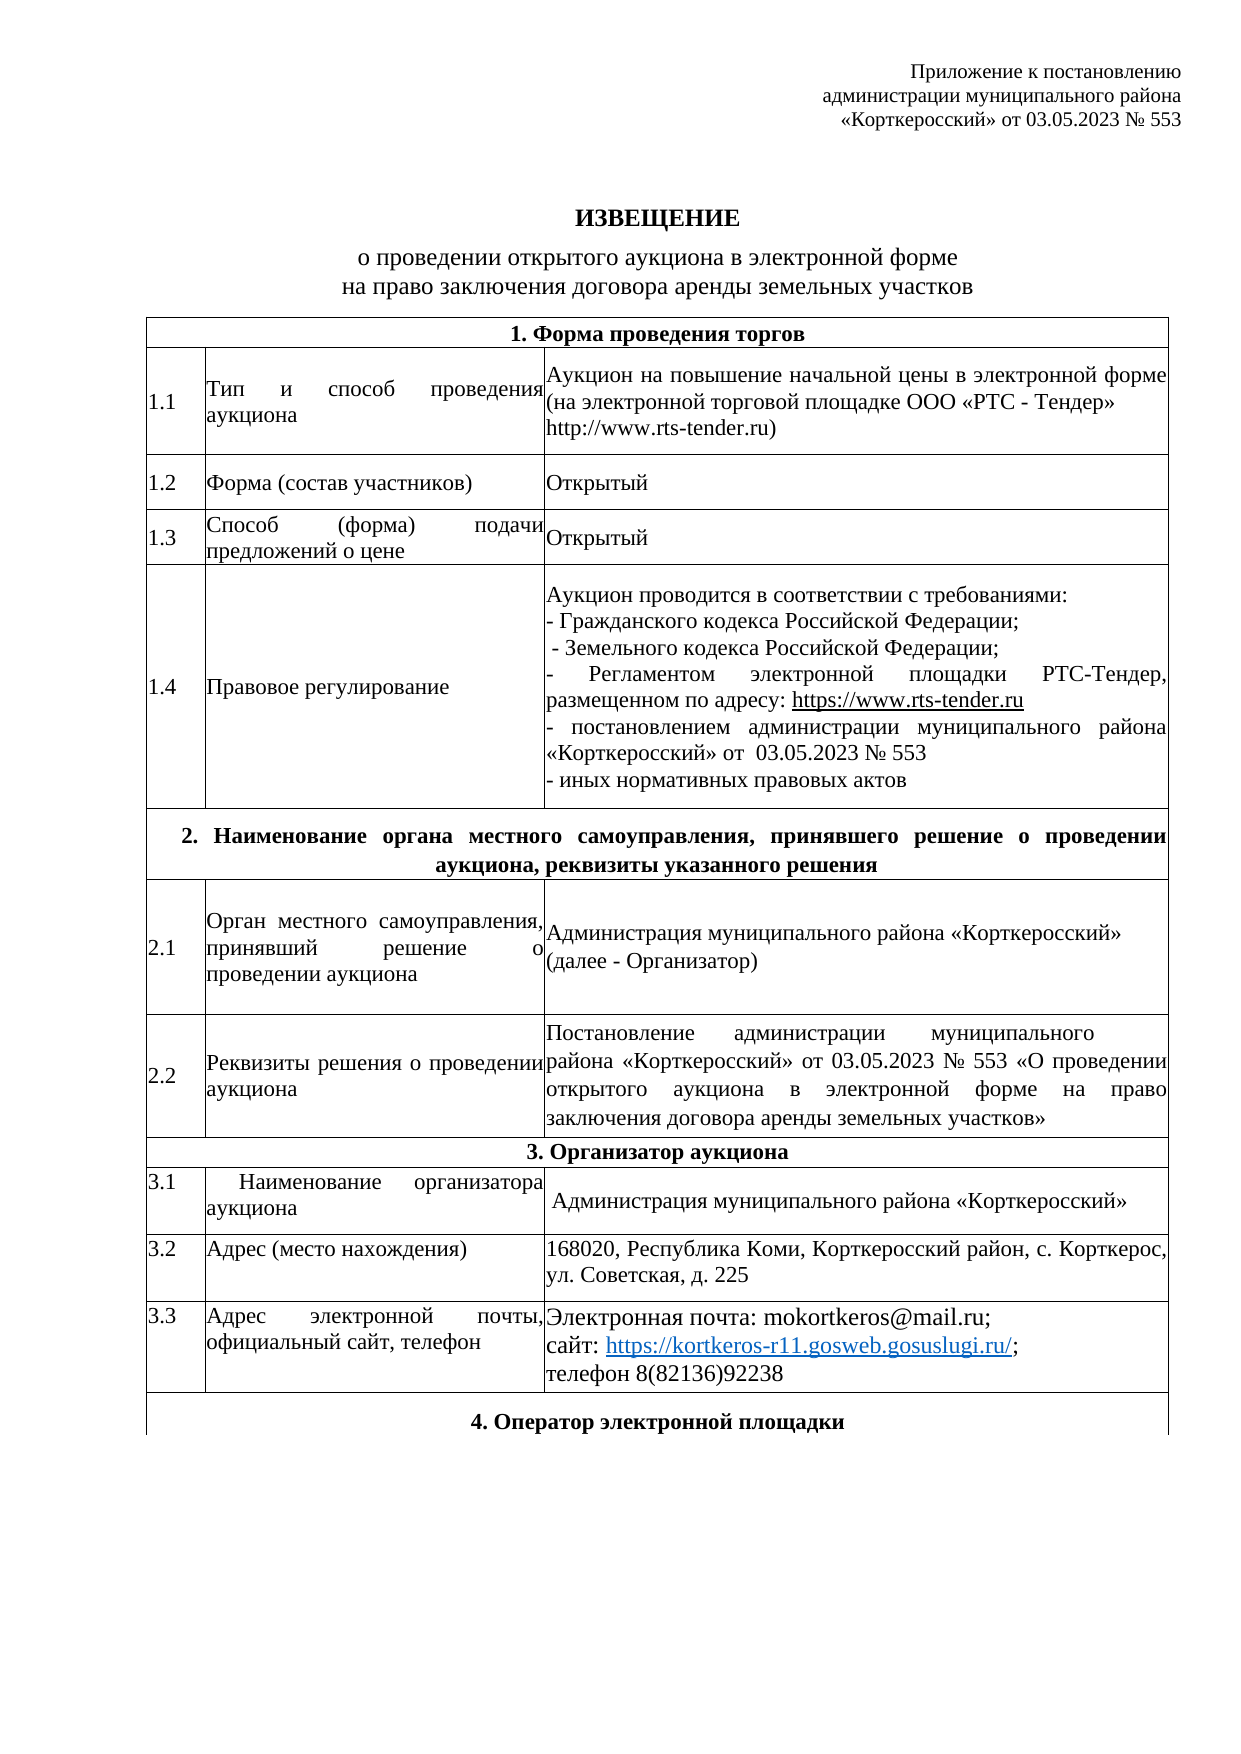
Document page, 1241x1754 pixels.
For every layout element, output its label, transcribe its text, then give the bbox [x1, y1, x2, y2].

table_cell Постановление администрации муниципального района «Корткеросский» от 03.05.2023 № 553 «О проведении открытого аукциона в электронной форме на право заключения договора аренды земельных участков» [545, 1015, 1168, 1137]
table_cell 3.3 [147, 1302, 205, 1392]
table_cell Реквизиты решения о проведении аукциона [206, 1015, 544, 1137]
text Приложение к постановлению администрации муниципального района [817, 59, 1181, 107]
table_cell 2. Наименование органа местного самоуправления, принявшего решение о проведении аукциона, реквизиты указанного решения [147, 809, 1168, 879]
table_header 1. Форма проведения торгов [147, 318, 1168, 347]
table_cell 4. Оператор электронной площадки [147, 1393, 1168, 1434]
table_cell 1.2 [147, 455, 205, 509]
table_cell Администрация муниципального района «Корткеросский» (далее - Организатор) [545, 880, 1168, 1013]
table_cell Администрация муниципального района «Корткеросский» [545, 1168, 1168, 1234]
table_cell Открытый [545, 455, 1168, 509]
table_cell Наименование организатора аукциона [206, 1168, 544, 1234]
table_cell 3.2 [147, 1235, 205, 1301]
table_cell Правовое регулирование [206, 565, 544, 808]
table_cell 1.1 [147, 348, 205, 454]
table_cell Адрес электронной почты, официальный сайт, телефон [206, 1302, 544, 1392]
table_cell Форма (состав участников) [206, 455, 544, 509]
table_cell Аукцион на повышение начальной цены в электронной форме (на электронной торговой площадке ООО «РТС - Тендер» http://www.rts-tender.ru) [545, 348, 1168, 454]
table_cell 2.1 [147, 880, 205, 1013]
table_cell Орган местного самоуправления, принявший решение о проведении аукциона [206, 880, 544, 1013]
table_cell 1.4 [147, 565, 205, 808]
text ИЗВЕЩЕНИЕ [134, 203, 1181, 232]
table_cell Электронная почта: mokortkeros@mail.ru; сайт: https://kortkeros-r11.gosweb.gosuslugi.ru/; телефон 8(82136)92238 [545, 1302, 1168, 1392]
table_cell 168020, Республика Коми, Корткеросский район, с. Корткерос, ул. Советская, д. 225 [545, 1235, 1168, 1301]
table_cell 3. Организатор аукциона [147, 1138, 1168, 1167]
text «Корткеросский» от 03.05.2023 № 553 [817, 107, 1181, 131]
text о проведении открытого аукциона в электронной форме на право заключения договора аренды земельных участков [134, 242, 1181, 300]
table_cell Открытый [545, 510, 1168, 564]
table_cell Тип и способ проведения аукциона [206, 348, 544, 454]
table_cell Способ (форма) подачи предложений о цене [206, 510, 544, 564]
table_cell 2.2 [147, 1015, 205, 1137]
table_cell 3.1 [147, 1168, 205, 1234]
table_cell 1.3 [147, 510, 205, 564]
table_cell Адрес (место нахождения) [206, 1235, 544, 1301]
table_cell Аукцион проводится в соответствии с требованиями: - Гражданского кодекса Российской Федерации; - Земельного кодекса Российской Федерации; - Регламентом электронной площадки РТС-Тендер, размещенном по адресу: https://www.rts-tender.ru - постановлением администрации муниципального района «Корткеросский» от 03.05.2023 № 553 - иных нормативных правовых актов [545, 565, 1168, 808]
